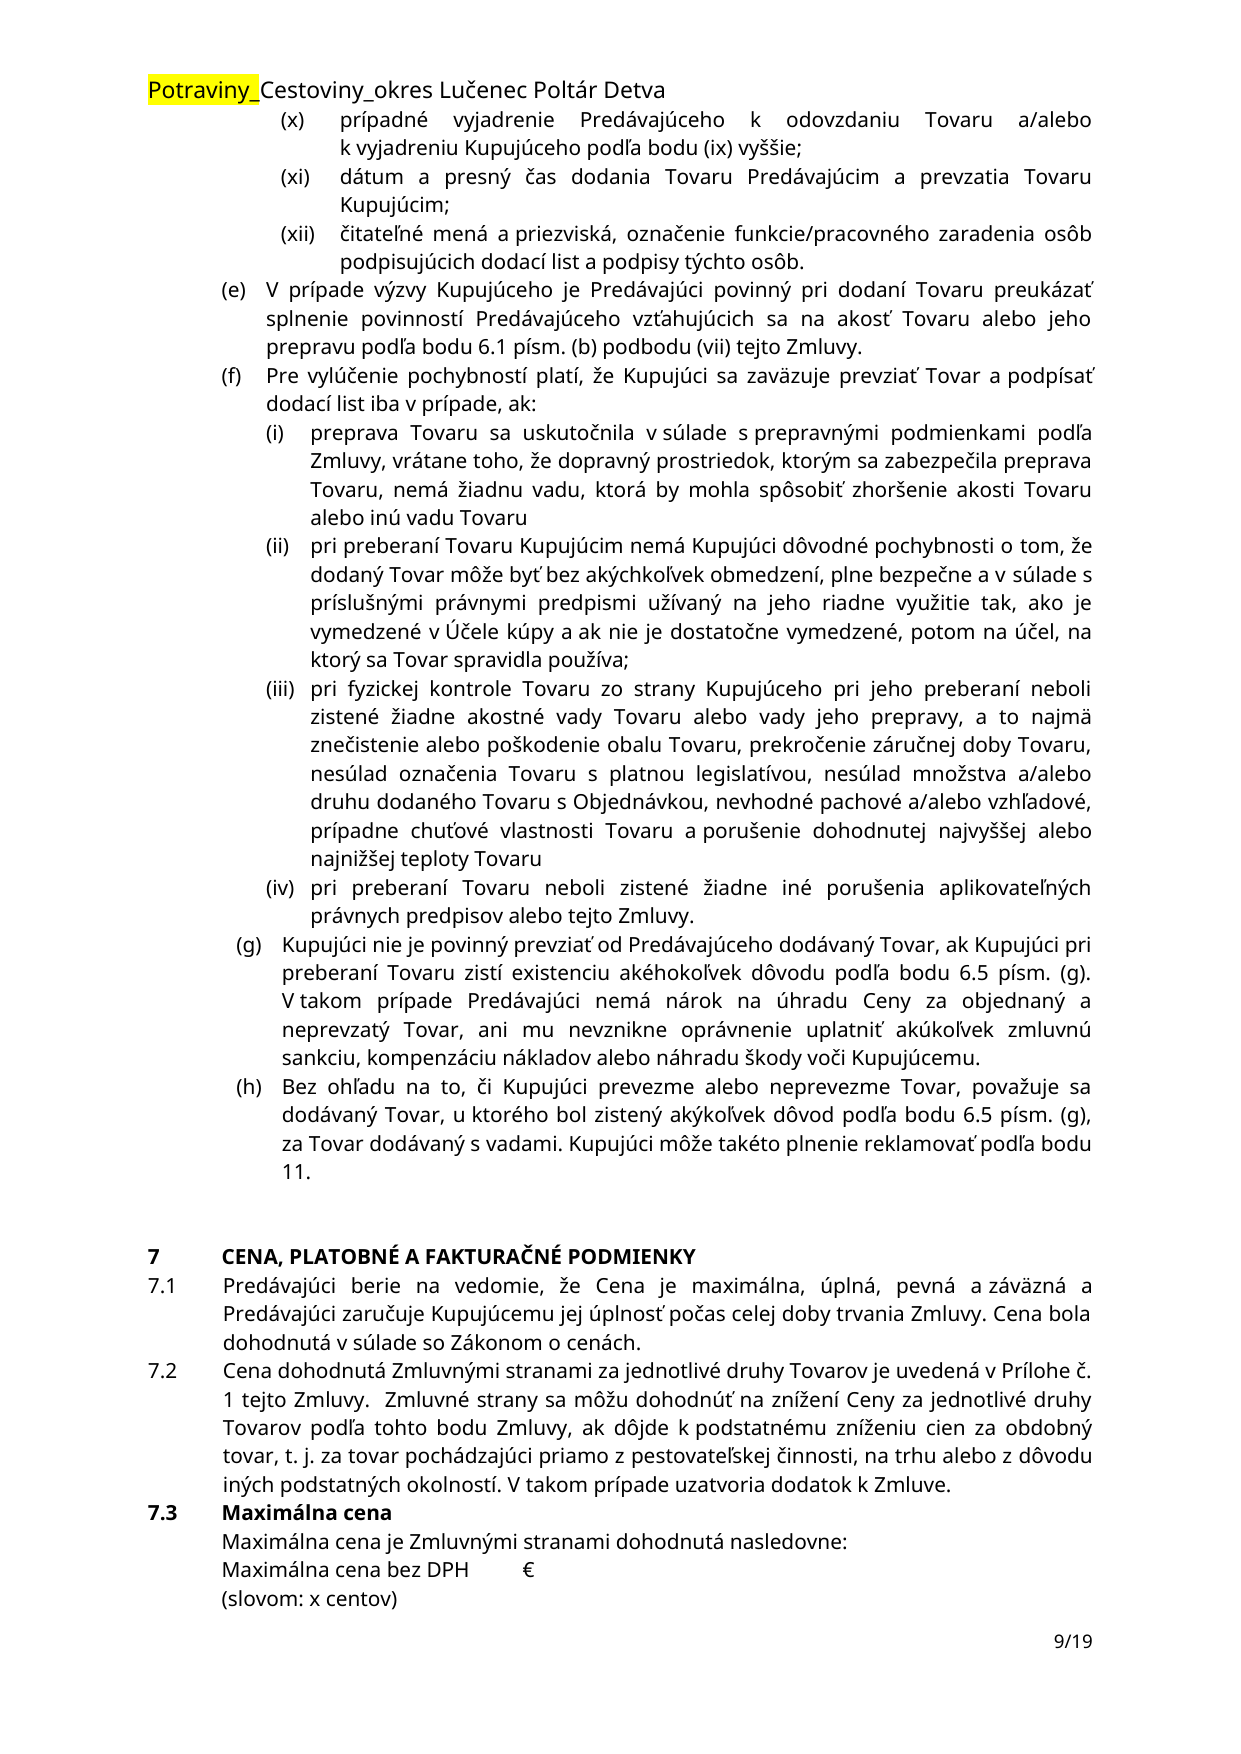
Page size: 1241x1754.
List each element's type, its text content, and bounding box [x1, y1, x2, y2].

list Predávajúci berie na vedomie, že Cena je maximálna, úplná, pevná a záväzná a Predávajúci zaručuje Kupujúcemu jej úplnosť počas celej doby trvania Zmluvy. Cena bola dohodnutá v súlade so Zákonom o cenách. [148, 1271, 1093, 1356]
text (slovom: x centov) [221, 1584, 1093, 1612]
list CENA, PLATOBNÉ A FAKTURAČNÉ PODMIENKY [148, 1242, 1093, 1271]
text (ii) pri preberaní Tovaru Kupujúcim nemá Kupujúci dôvodné pochybnosti o tom, že dodaný Tovar môže byť bez akýchkoľvek obmedzení, plne bezpečne a v súlade s príslušnými právnymi predpismi užívaný na jeho riadne využitie tak, ako je vymedzené v Účele kúpy a ak nie je dostatočne vymedzené, potom na účel, na ktorý sa Tovar spravidla používa; [266, 532, 1093, 674]
text (i) preprava Tovaru sa uskutočnila v súlade s prepravnými podmienkami podľa Zmluvy, vrátane toho, že dopravný prostriedok, ktorým sa zabezpečila preprava Tovaru, nemá žiadnu vadu, ktorá by mohla spôsobiť zhoršenie akosti Tovaru alebo inú vadu Tovaru [266, 418, 1093, 532]
text Maximálna cena je Zmluvnými stranami dohodnutá nasledovne: [221, 1527, 1093, 1555]
text (xi) dátum a presný čas dodania Tovaru Predávajúcim a prevzatia Tovaru Kupujúcim; [281, 162, 1093, 219]
text (x) prípadné vyjadrenie Predávajúceho k odovzdaniu Tovaru a/alebo k vyjadreniu Kupujúceho podľa bodu (ix) vyššie; [281, 105, 1093, 162]
list Cena dohodnutá Zmluvnými stranami za jednotlivé druhy Tovarov je uvedená v Prílohe č. 1 tejto Zmluvy. Zmluvné strany sa môžu dohodnúť na znížení Ceny za jednotlivé druhy Tovarov podľa tohto bodu Zmluvy, ak dôjde k podstatnému zníženiu cien za obdobný tovar, t. j. za tovar pochádzajúci priamo z pestovateľskej činnosti, na trhu alebo z dôvodu iných podstatných okolností. V takom prípade uzatvoria dodatok k Zmluve. [148, 1356, 1093, 1498]
text Maximálna cena bez DPH € [221, 1555, 1093, 1584]
list V prípade výzvy Kupujúceho je Predávajúci povinný pri dodaní Tovaru preukázať splnenie povinností Predávajúceho vzťahujúcich sa na akosť Tovaru alebo jeho prepravu podľa bodu 6.1 písm. (b) podbodu (vii) tejto Zmluvy. [221, 276, 1093, 361]
list Bez ohľadu na to, či Kupujúci prevezme alebo neprevezme Tovar, považuje sa dodávaný Tovar, u ktorého bol zistený akýkoľvek dôvod podľa bodu 6.5 písm. (g), za Tovar dodávaný s vadami. Kupujúci môže takéto plnenie reklamovať podľa bodu 11. [236, 1072, 1093, 1186]
text 7.3 Maximálna cena [148, 1498, 1093, 1527]
list (f) Pre vylúčenie pochybností platí, že Kupujúci sa zaväzuje prevziať Tovar a podpísať dodací list iba v prípade, ak: [221, 361, 1093, 418]
text (xii) čitateľné mená a priezviská, označenie funkcie/pracovného zaradenia osôb podpisujúcich dodací list a podpisy týchto osôb. [281, 219, 1093, 276]
text (iii) pri fyzickej kontrole Tovaru zo strany Kupujúceho pri jeho preberaní neboli zistené žiadne akostné vady Tovaru alebo vady jeho prepravy, a to najmä znečistenie alebo poškodenie obalu Tovaru, prekročenie záručnej doby Tovaru, nesúlad označenia Tovaru s platnou legislatívou, nesúlad množstva a/alebo druhu dodaného Tovaru s Objednávkou, nevhodné pachové a/alebo vzhľadové, prípadne chuťové vlastnosti Tovaru a porušenie dohodnutej najvyššej alebo najnižšej teploty Tovaru [266, 674, 1093, 873]
list Kupujúci nie je povinný prevziať od Predávajúceho dodávaný Tovar, ak Kupujúci pri preberaní Tovaru zistí existenciu akéhokoľvek dôvodu podľa bodu 6.5 písm. (g). V takom prípade Predávajúci nemá nárok na úhradu Ceny za objednaný a neprevzatý Tovar, ani mu nevznikne oprávnenie uplatniť akúkoľvek zmluvnú sankciu, kompenzáciu nákladov alebo náhradu škody voči Kupujúcemu. [236, 930, 1093, 1072]
text (iv) pri preberaní Tovaru neboli zistené žiadne iné porušenia aplikovateľných právnych predpisov alebo tejto Zmluvy. [266, 873, 1093, 930]
